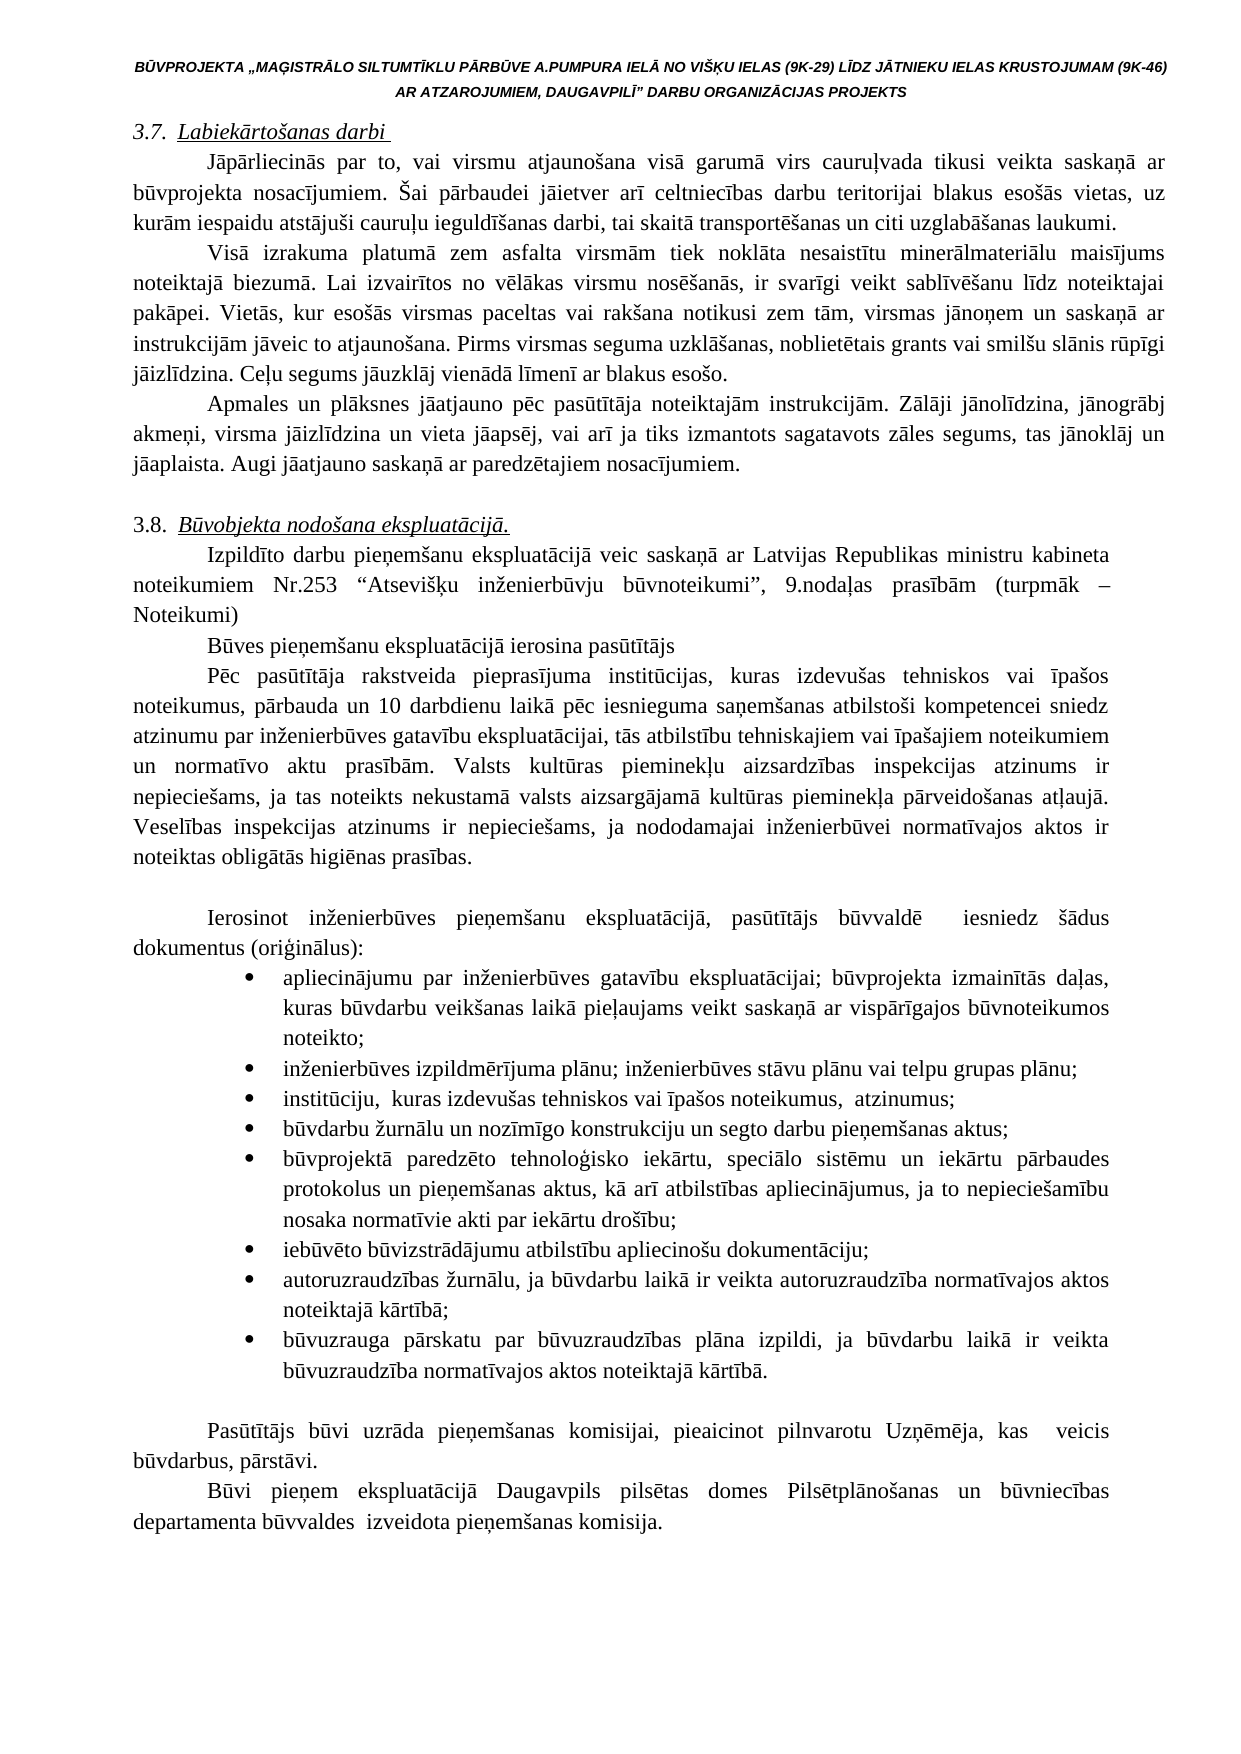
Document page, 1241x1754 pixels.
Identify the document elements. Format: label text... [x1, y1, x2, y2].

list Pēc pasūtītāja rakstveida pieprasījuma institūcijas, kuras izdevušas tehniskos vai īpašos noteikumus, pārbauda un 10 darbdienu laikā pēc iesnieguma saņemšanas atbilstoši kompetencei sniedz atzinumu par inženierbūves gatavību ekspluatācijai, tās atbilstību tehniskajiem vai īpašajiem noteikumiem un normatīvo aktu prasībām. Valsts kultūras pieminekļu aizsardzības inspekcijas atzinums ir nepieciešams, ja tas noteikts nekustamā valsts aizsargājamā kultūras pieminekļa pārveidošanas atļaujā. Veselības inspekcijas atzinums ir nepieciešams, ja nododamajai inženierbūvei normatīvajos aktos ir noteiktas obligātās higiēnas prasības. [133, 662, 1111, 869]
list Pasūtītājs būvi uzrāda pieņemšanas komisijai, pieaicinot pilnvarotu Uzņēmēja, kas veicis būvdarbus, pārstāvi. [133, 1417, 1111, 1474]
list Būvobjekta nodošana ekspluatācijā. [133, 511, 1111, 537]
list Visā izrakuma platumā zem asfalta virsmām tiek noklāta nesaistītu minerālmateriālu maisījums noteiktajā biezumā. Lai izvairītos no vēlākas virsmu nosēšanās, ir svarīgi veikt sablīvēšanu līdz noteiktajai pakāpei. Vietās, kur esošās virsmas paceltas vai rakšana notikusi zem tām, virsmas jānoņem un saskaņā ar instrukcijām jāveic to atjaunošana. Pirms virsmas seguma uzklāšanas, noblietētais grants vai smilšu slānis rūpīgi jāizlīdzina. Ceļu segums jāuzklāj vienādā līmenī ar blakus esošo. [133, 239, 1167, 386]
list Būvi pieņem ekspluatācijā Daugavpils pilsētas domes Pilsētplānošanas un būvniecības departamenta būvvaldes izveidota pieņemšanas komisija. [133, 1477, 1111, 1534]
list Ierosinot inženierbūves pieņemšanu ekspluatācijā, pasūtītājs būvvaldē iesniedz šādus dokumentus (oriģinālus): [133, 903, 1111, 960]
list iebūvēto būvizstrādājumu atbilstību apliecinošu dokumentāciju; [245, 1236, 1111, 1262]
list apliecinājumu par inženierbūves gatavību ekspluatācijai; būvprojekta izmainītās daļas, kuras būvdarbu veikšanas laikā pieļaujams veikt saskaņā ar vispārīgajos būvnoteikumos noteikto; [245, 964, 1111, 1051]
list institūciju, kuras izdevušas tehniskos vai īpašos noteikumus, atzinumus; [245, 1085, 1111, 1111]
list būvuzrauga pārskatu par būvuzraudzības plāna izpildi, ja būvdarbu laikā ir veikta būvuzraudzība normatīvajos aktos noteiktajā kārtībā. [245, 1326, 1111, 1383]
list Jāpārliecinās par to, vai virsmu atjaunošana visā garumā virs cauruļvada tikusi veikta saskaņā ar būvprojekta nosacījumiem. Šai pārbaudei jāietver arī celtniecības darbu teritorijai blakus esošās vietas, uz kurām iespaidu atstājuši cauruļu ieguldīšanas darbi, tai skaitā transportēšanas un citi uzglabāšanas laukumi. [133, 148, 1167, 235]
list autoruzraudzības žurnālu, ja būvdarbu laikā ir veikta autoruzraudzība normatīvajos aktos noteiktajā kārtībā; [245, 1266, 1111, 1323]
list inženierbūves izpildmērījuma plānu; inženierbūves stāvu plānu vai telpu grupas plānu; [245, 1054, 1111, 1081]
list būvdarbu žurnālu un nozīmīgo konstrukciju un segto darbu pieņemšanas aktus; [245, 1115, 1111, 1141]
list Apmales un plāksnes jāatjauno pēc pasūtītāja noteiktajām instrukcijām. Zālāji jānolīdzina, jānogrābj akmeņi, virsma jāizlīdzina un vieta jāapsēj, vai arī ja tiks izmantots sagatavots zāles segums, tas jānoklāj un jāaplaista. Augi jāatjauno saskaņā ar paredzētajiem nosacījumiem. [133, 390, 1167, 477]
list Izpildīto darbu pieņemšanu ekspluatācijā veic saskaņā ar Latvijas Republikas ministru kabineta noteikumiem Nr.253 “Atsevišķu inženierbūvju būvnoteikumi”, 9.nodaļas prasībām (turpmāk – Noteikumi) [133, 541, 1111, 628]
subtitle Labiekārtošanas darbi [133, 118, 1111, 144]
list būvprojektā paredzēto tehnoloģisko iekārtu, speciālo sistēmu un iekārtu pārbaudes protokolus un pieņemšanas aktus, kā arī atbilstības apliecinājumus, ja to nepieciešamību nosaka normatīvie akti par iekārtu drošību; [245, 1145, 1111, 1232]
list Būves pieņemšanu ekspluatācijā ierosina pasūtītājs [133, 632, 1111, 658]
